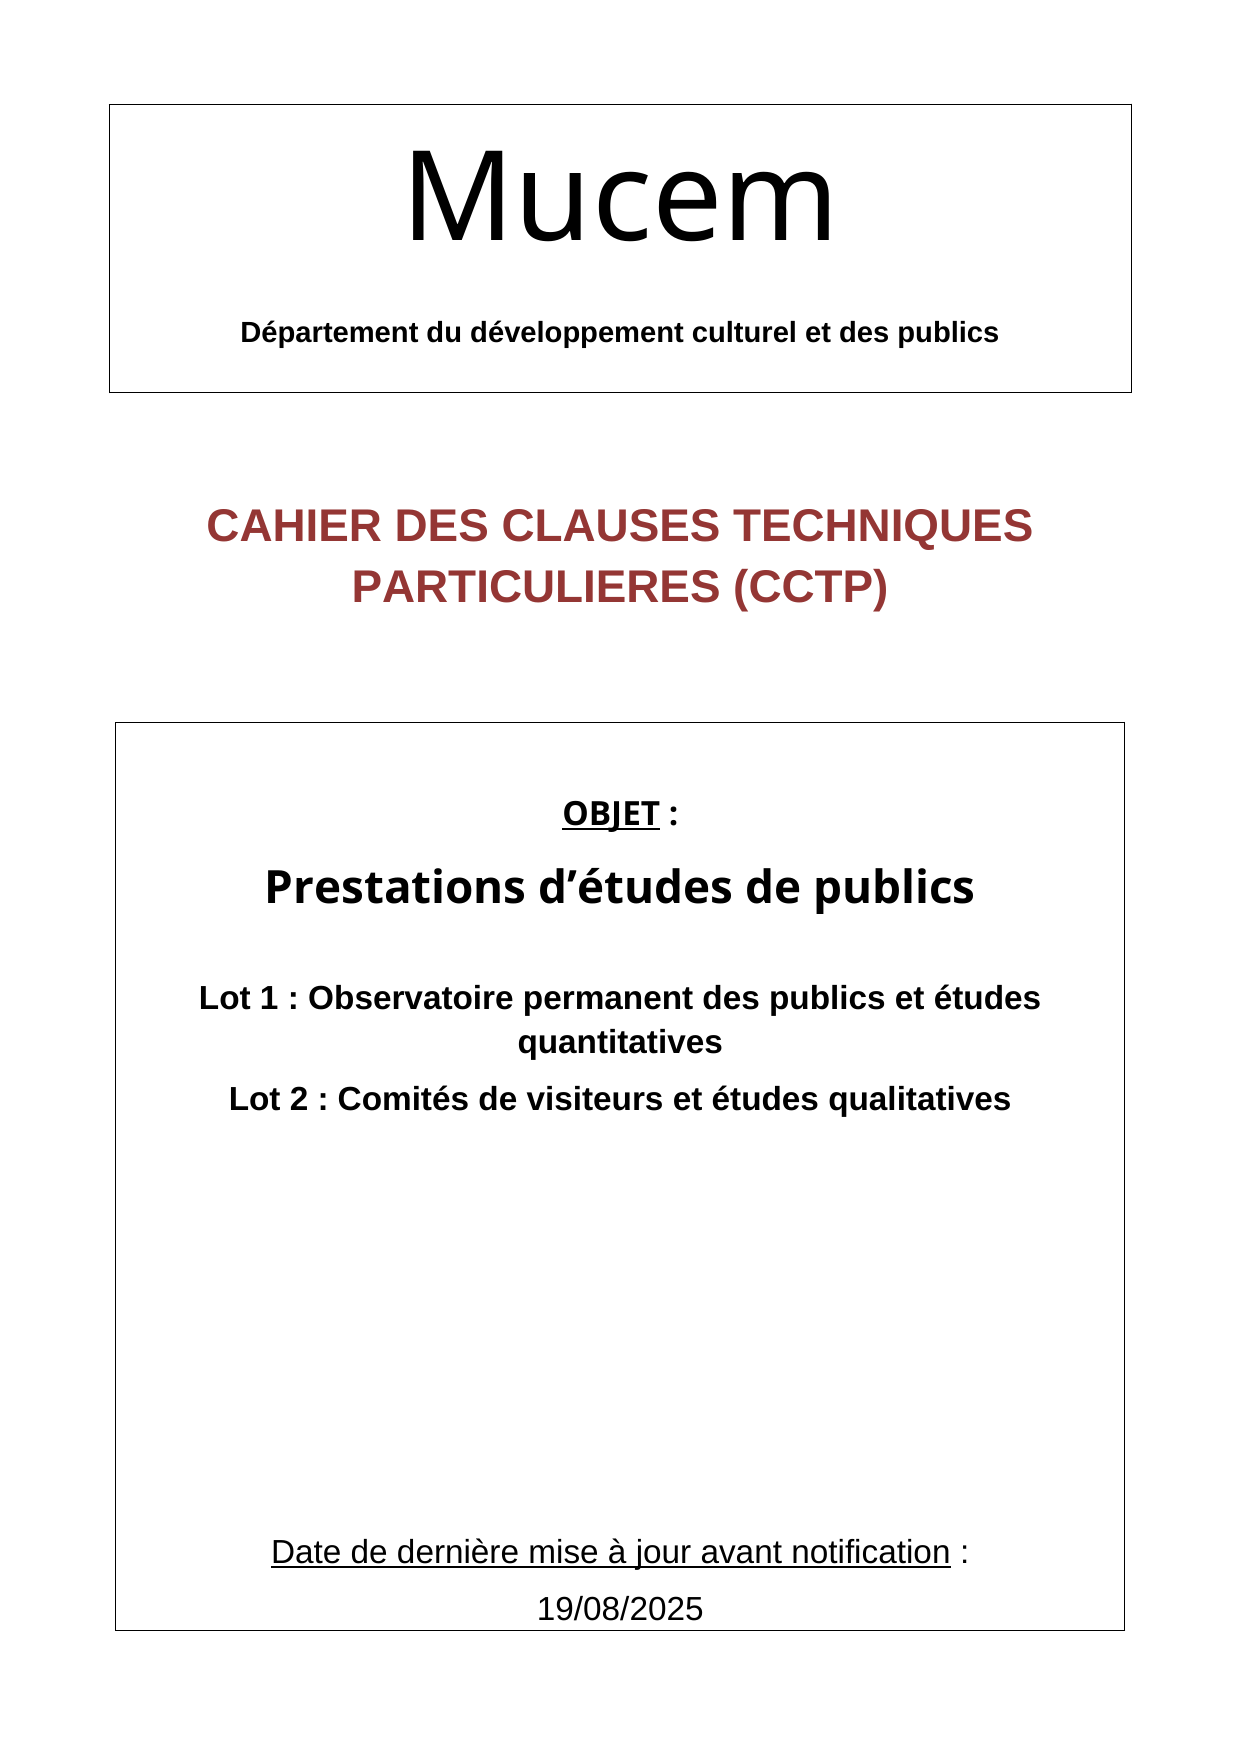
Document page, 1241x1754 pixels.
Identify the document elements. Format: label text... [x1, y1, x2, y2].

text Date de dernière mise à jour avant notification : [116, 1529, 1124, 1571]
text Département du développement culturel et des publics [110, 312, 1131, 348]
text CAHIER DES CLAUSES TECHNIQUES PARTICULIERES (CCTP) [118, 499, 1122, 612]
text OBJET : [116, 786, 1124, 835]
text Lot 1 : Observatoire permanent des publics et études quantitatives [116, 975, 1124, 1061]
text 19/08/2025 [116, 1586, 1124, 1630]
text Prestations d’études de publics [116, 851, 1124, 917]
text Lot 2 : Comités de visiteurs et études qualitatives [116, 1076, 1124, 1118]
text Mucem [110, 105, 1131, 277]
